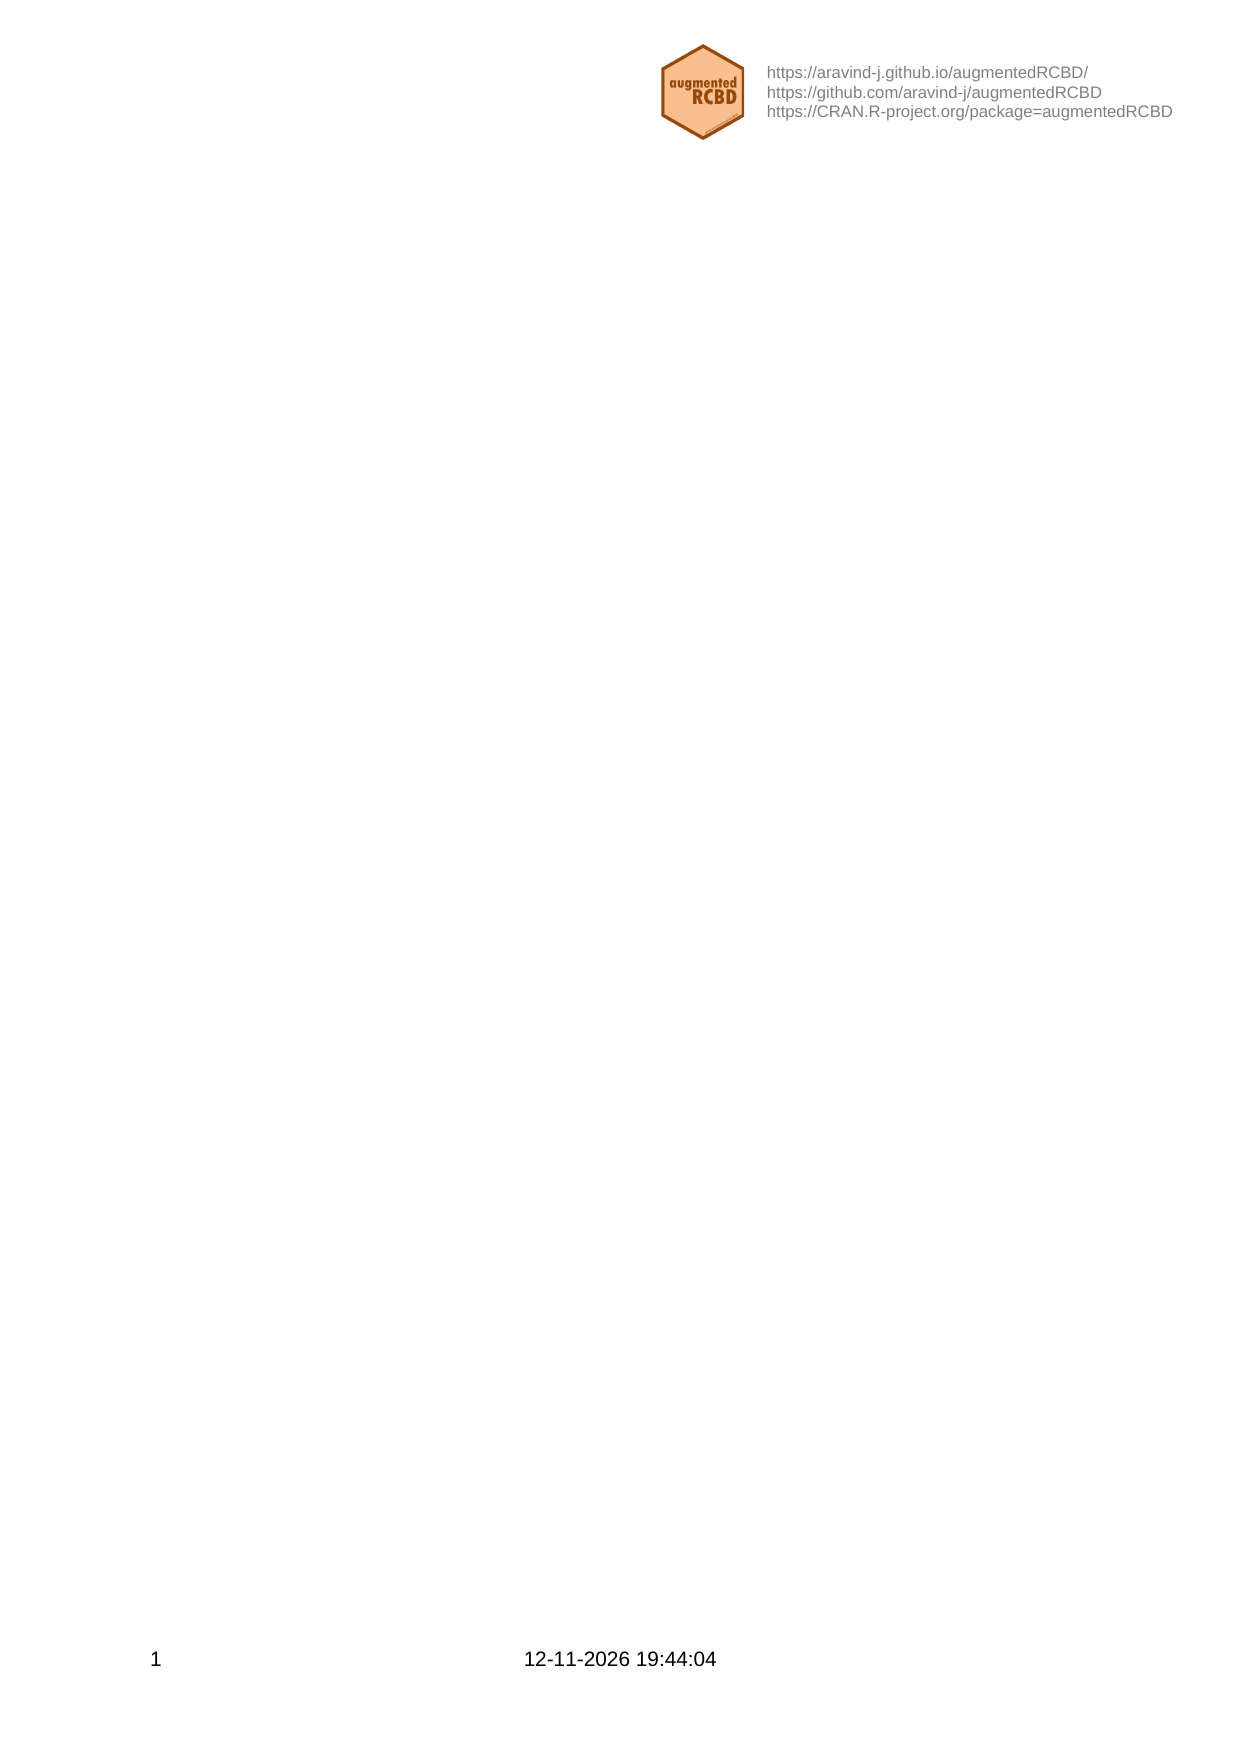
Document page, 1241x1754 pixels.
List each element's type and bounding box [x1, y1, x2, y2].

picture [661, 44, 745, 140]
